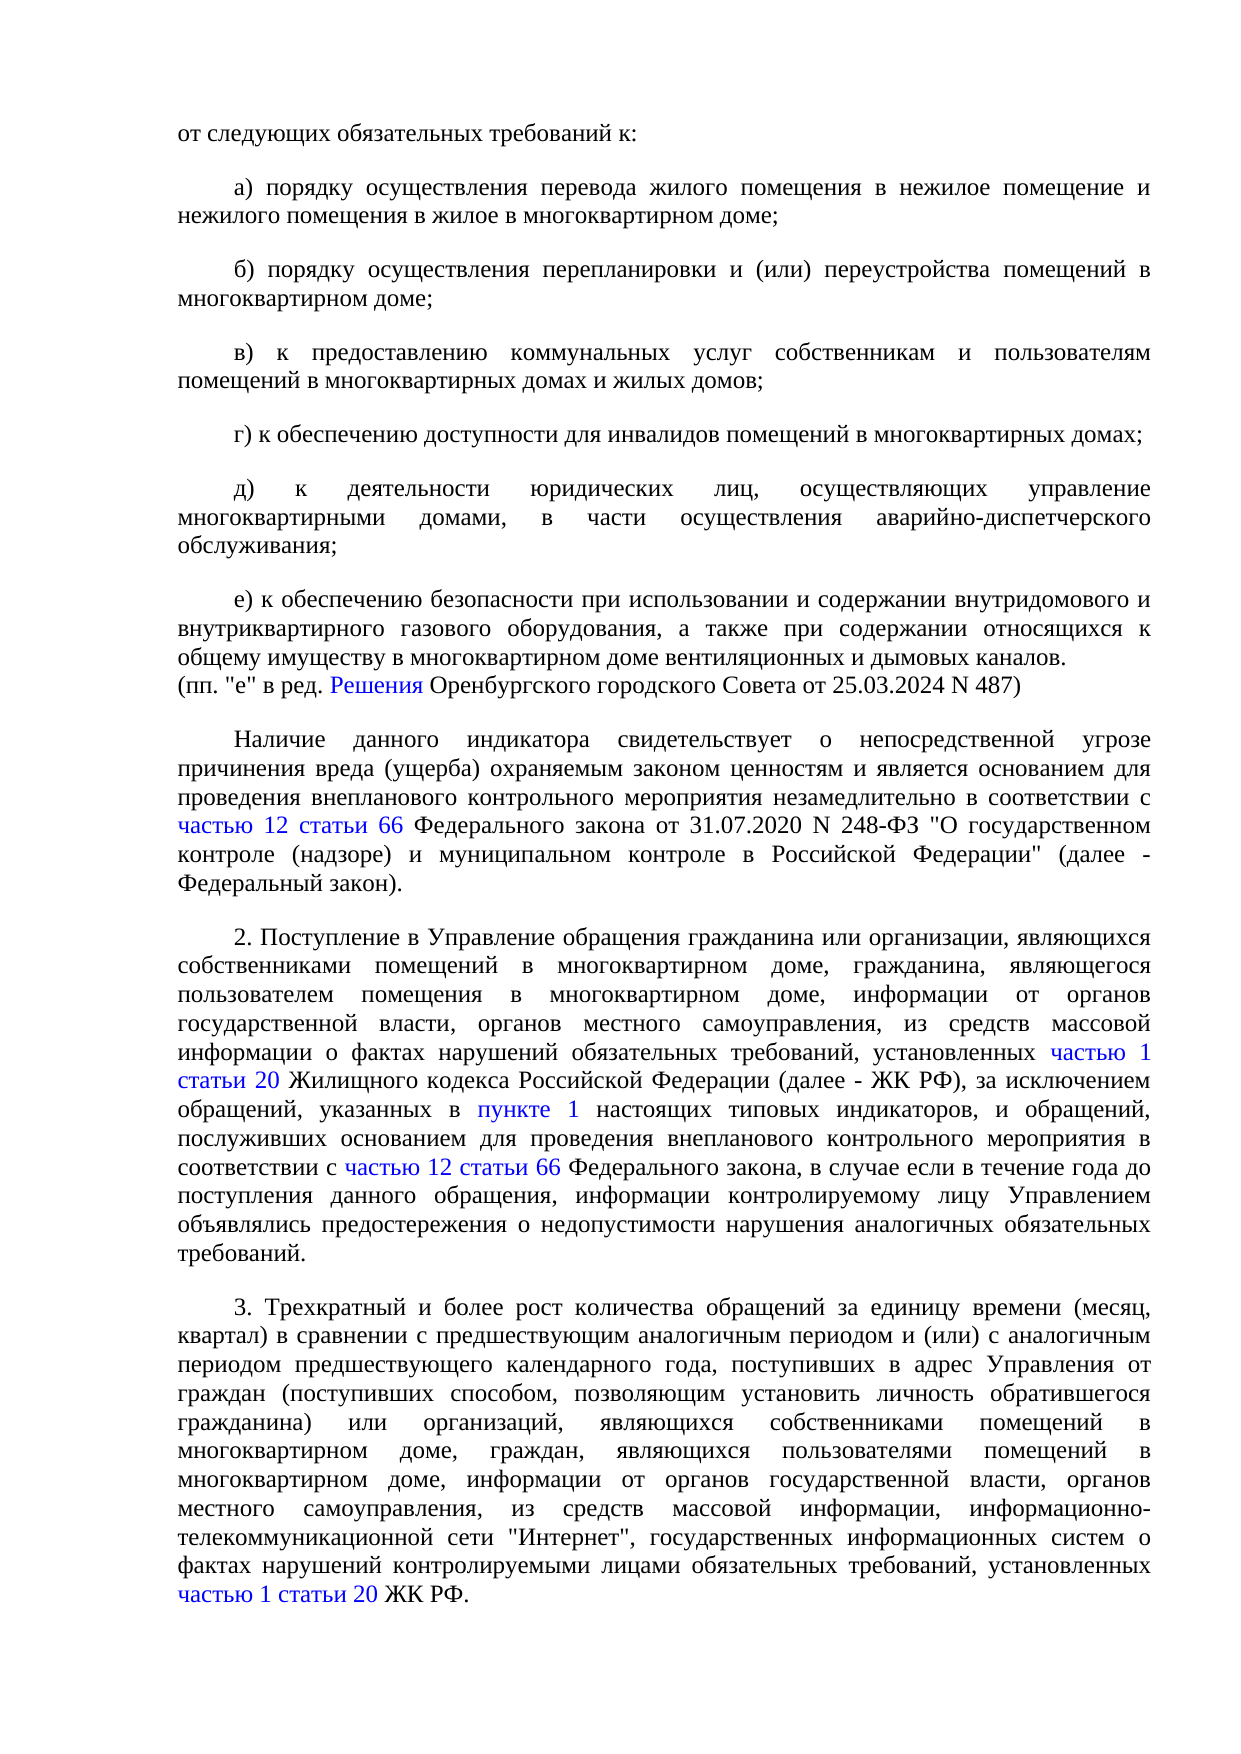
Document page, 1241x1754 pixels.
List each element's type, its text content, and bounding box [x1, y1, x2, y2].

text е) к обеспечению безопасности при использовании и содержании внутридомового и внутриквартирного газового оборудования, а также при содержании относящихся к общему имуществу в многоквартирном доме вентиляционных и дымовых каналов. [177, 584, 1152, 671]
text в) к предоставлению коммунальных услуг собственникам и пользователям помещений в многоквартирных домах и жилых домов; [177, 337, 1152, 394]
text (пп. "е" в ред. Решения Оренбургского городского Совета от 25.03.2024 N 487) [177, 671, 1152, 699]
text Наличие данного индикатора свидетельствует о непосредственной угрозе причинения вреда (ущерба) охраняемым законом ценностям и является основанием для проведения внепланового контрольного мероприятия незамедлительно в соответствии с частью 12 статьи 66 Федерального закона от 31.07.2020 N 248-ФЗ "О государственном контроле (надзоре) и муниципальном контроле в Российской Федерации" (далее - Федеральный закон). [177, 724, 1152, 897]
text б) порядку осуществления перепланировки и (или) переустройства помещений в многоквартирном доме; [177, 254, 1152, 312]
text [177, 118, 1152, 147]
text д) к деятельности юридических лиц, осуществляющих управление многоквартирными домами, в части осуществления аварийно-диспетчерского обслуживания; [177, 473, 1152, 559]
text г) к обеспечению доступности для инвалидов помещений в многоквартирных домах; [177, 419, 1152, 448]
text 2. Поступление в Управление обращения гражданина или организации, являющихся собственниками помещений в многоквартирном доме, гражданина, являющегося пользователем помещения в многоквартирном доме, информации от органов государственной власти, органов местного самоуправления, из средств массовой информации о фактах нарушений обязательных требований, установленных частью 1 статьи 20 Жилищного кодекса Российской Федерации (далее - ЖК РФ), за исключением обращений, указанных в пункте 1 настоящих типовых индикаторов, и обращений, послуживших основанием для проведения внепланового контрольного мероприятия в соответствии с частью 12 статьи 66 Федерального закона, в случае если в течение года до поступления данного обращения, информации контролируемому лицу Управлением объявлялись предостережения о недопустимости нарушения аналогичных обязательных требований. [177, 922, 1152, 1267]
text 3. Трехкратный и более рост количества обращений за единицу времени (месяц, квартал) в сравнении с предшествующим аналогичным периодом и (или) с аналогичным периодом предшествующего календарного года, поступивших в адрес Управления от граждан (поступивших способом, позволяющим установить личность обратившегося гражданина) или организаций, являющихся собственниками помещений в многоквартирном доме, граждан, являющихся пользователями помещений в многоквартирном доме, информации от органов государственной власти, органов местного самоуправления, из средств массовой информации, информационно-телекоммуникационной сети "Интернет", государственных информационных систем о фактах нарушений контролируемыми лицами обязательных требований, установленных частью 1 статьи 20 ЖК РФ. [177, 1292, 1152, 1608]
text а) порядку осуществления перевода жилого помещения в нежилое помещение и нежилого помещения в жилое в многоквартирном доме; [177, 172, 1152, 229]
